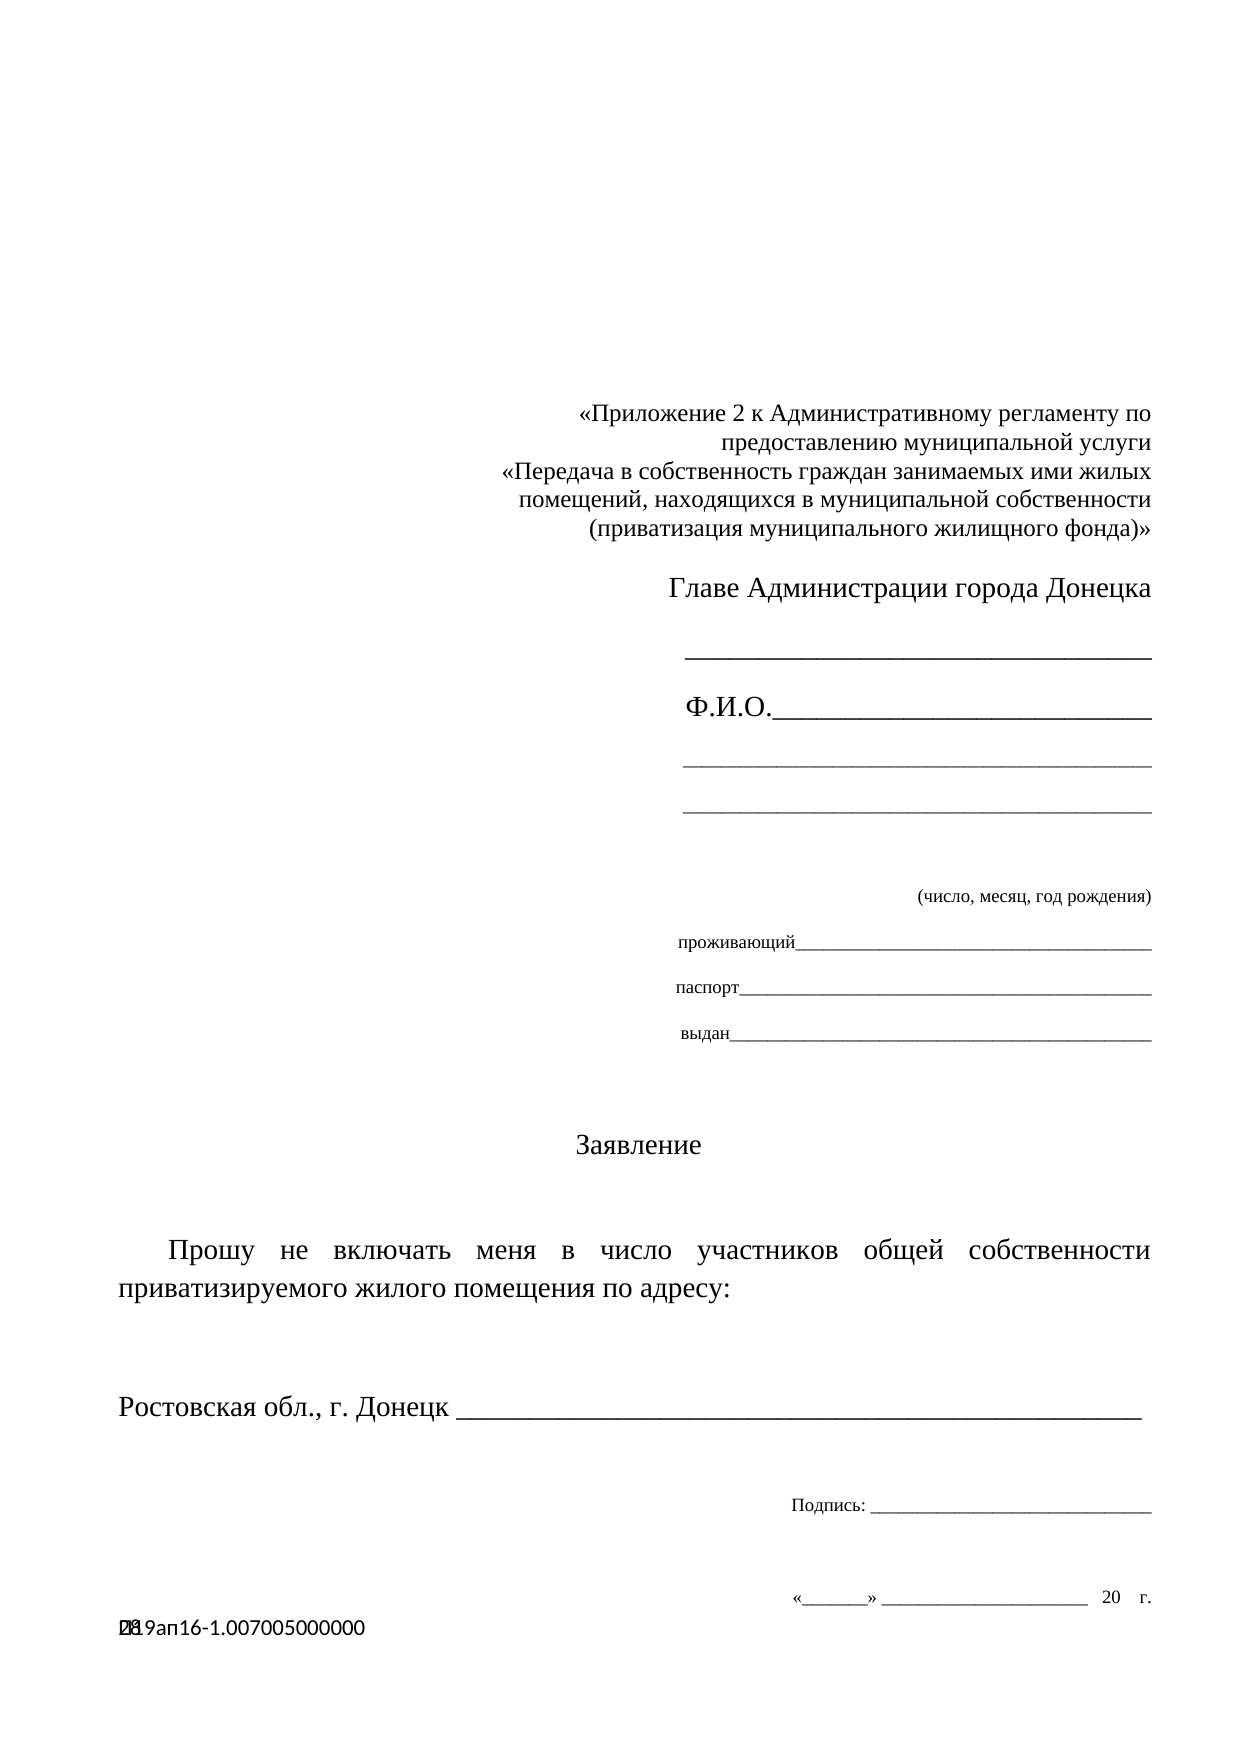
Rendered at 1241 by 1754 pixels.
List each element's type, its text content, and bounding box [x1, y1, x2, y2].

text Ростовская обл., г. Донецк _______________________________________________ [118, 1389, 1152, 1423]
text «_______» ______________________ 20 г. [118, 1586, 1152, 1607]
text паспорт____________________________________________ [118, 976, 1152, 998]
text «Передача в собственность граждан занимаемых ими жилых помещений, находящихся в муниципальной собственности (приватизация муниципального жилищного фонда)» [384, 456, 1152, 542]
text Прошу не включать меня в число участников общей собственности приватизируемого жилого помещения по адресу: [118, 1232, 1152, 1304]
text Подпись: ______________________________ [118, 1494, 1152, 1516]
text Заявление [118, 1127, 1152, 1161]
text предоставлению муниципальной услуги [384, 427, 1152, 456]
text __________________________________________________ [118, 794, 1152, 815]
text ________________________________ [118, 629, 1152, 663]
text (число, месяц, год рождения) [118, 885, 1152, 907]
text «Приложение 2 к Административному регламенту по [384, 398, 1152, 427]
text Ф.И.О.__________________________ [118, 689, 1152, 722]
text выдан_____________________________________________ [118, 1022, 1152, 1043]
text __________________________________________________ [118, 748, 1152, 770]
text Главе Администрации города Донецка [118, 570, 1152, 604]
text проживающий______________________________________ [118, 931, 1152, 952]
